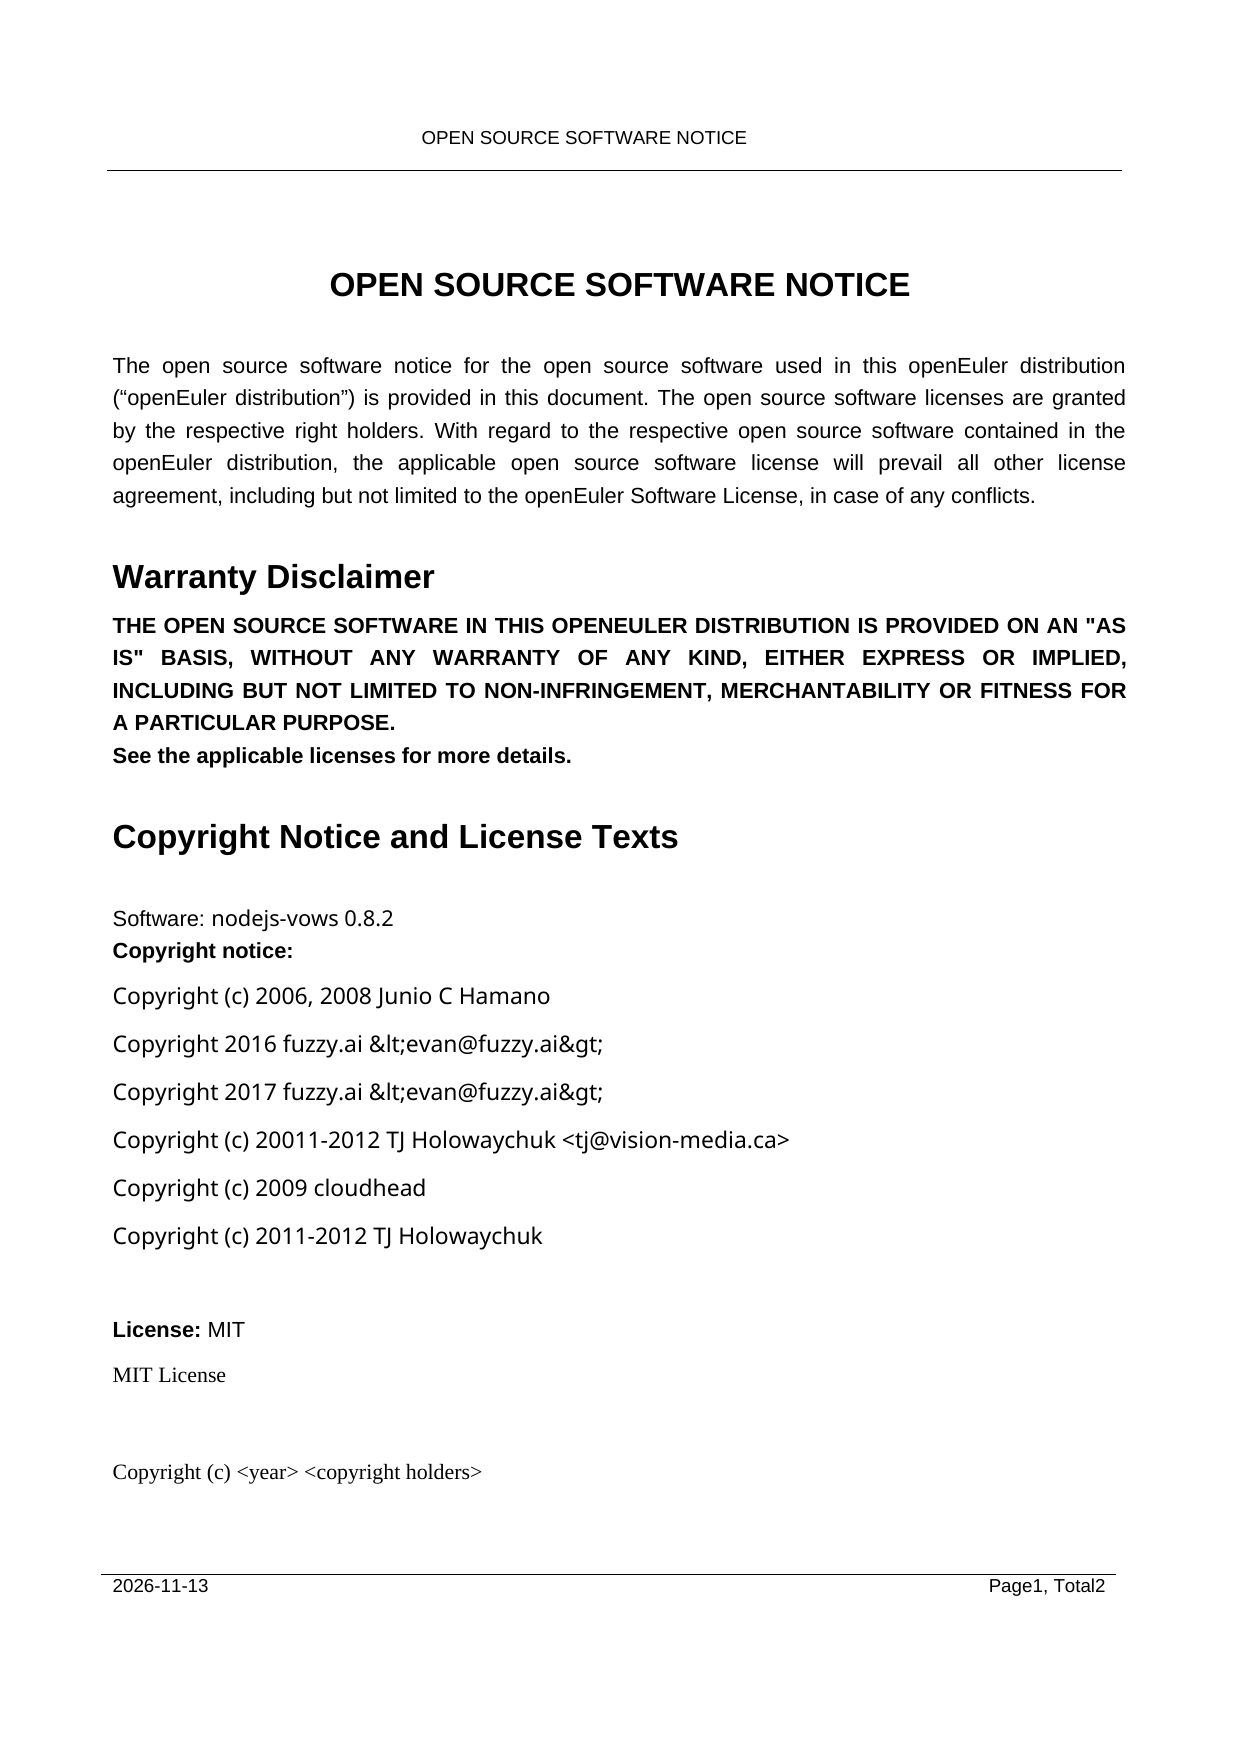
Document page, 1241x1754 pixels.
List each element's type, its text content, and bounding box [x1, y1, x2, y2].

text Copyright (c) 20011-2012 TJ Holowaychuk <tj@vision-media.ca> [112, 1123, 1128, 1156]
text Copyright (c) 2009 cloudhead [112, 1172, 1128, 1204]
text Copyright 2016 fuzzy.ai &lt;evan@fuzzy.ai&gt; [112, 1027, 1128, 1060]
text License: MIT [112, 1313, 1128, 1345]
text Copyright (c) 2006, 2008 Junio C Hamano [112, 979, 1128, 1012]
text Warranty Disclaimer [112, 544, 1128, 609]
text THE OPEN SOURCE SOFTWARE IN THIS OPENEULER DISTRIBUTION IS PROVIDED ON AN "AS IS" BASIS, WITHOUT ANY WARRANTY OF ANY KIND, EITHER EXPRESS OR IMPLIED, INCLUDING BUT NOT LIMITED TO NON-INFRINGEMENT, MERCHANTABILITY OR FITNESS FOR A PARTICULAR PURPOSE. See the applicable licenses for more details. [112, 609, 1128, 771]
text Copyright 2017 fuzzy.ai &lt;evan@fuzzy.ai&gt; [112, 1075, 1128, 1108]
text Copyright Notice and License Texts [112, 804, 1128, 869]
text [112, 1358, 1128, 1488]
text Software: nodejs-vows 0.8.2 [112, 901, 1128, 934]
text Copyright notice: [112, 934, 1128, 966]
text Copyright (c) 2011-2012 TJ Holowaychuk [112, 1220, 1128, 1252]
text The open source software notice for the open source software used in this openEuler distribution (“openEuler distribution”) is provided in this document. The open source software licenses are granted by the respective right holders. With regard to the respective open source software contained in the openEuler distribution, the applicable open source software license will prevail all other license agreement, including but not limited to the openEuler Software License, in case of any conflicts. [112, 349, 1128, 511]
text OPEN SOURCE SOFTWARE NOTICE [112, 251, 1128, 316]
